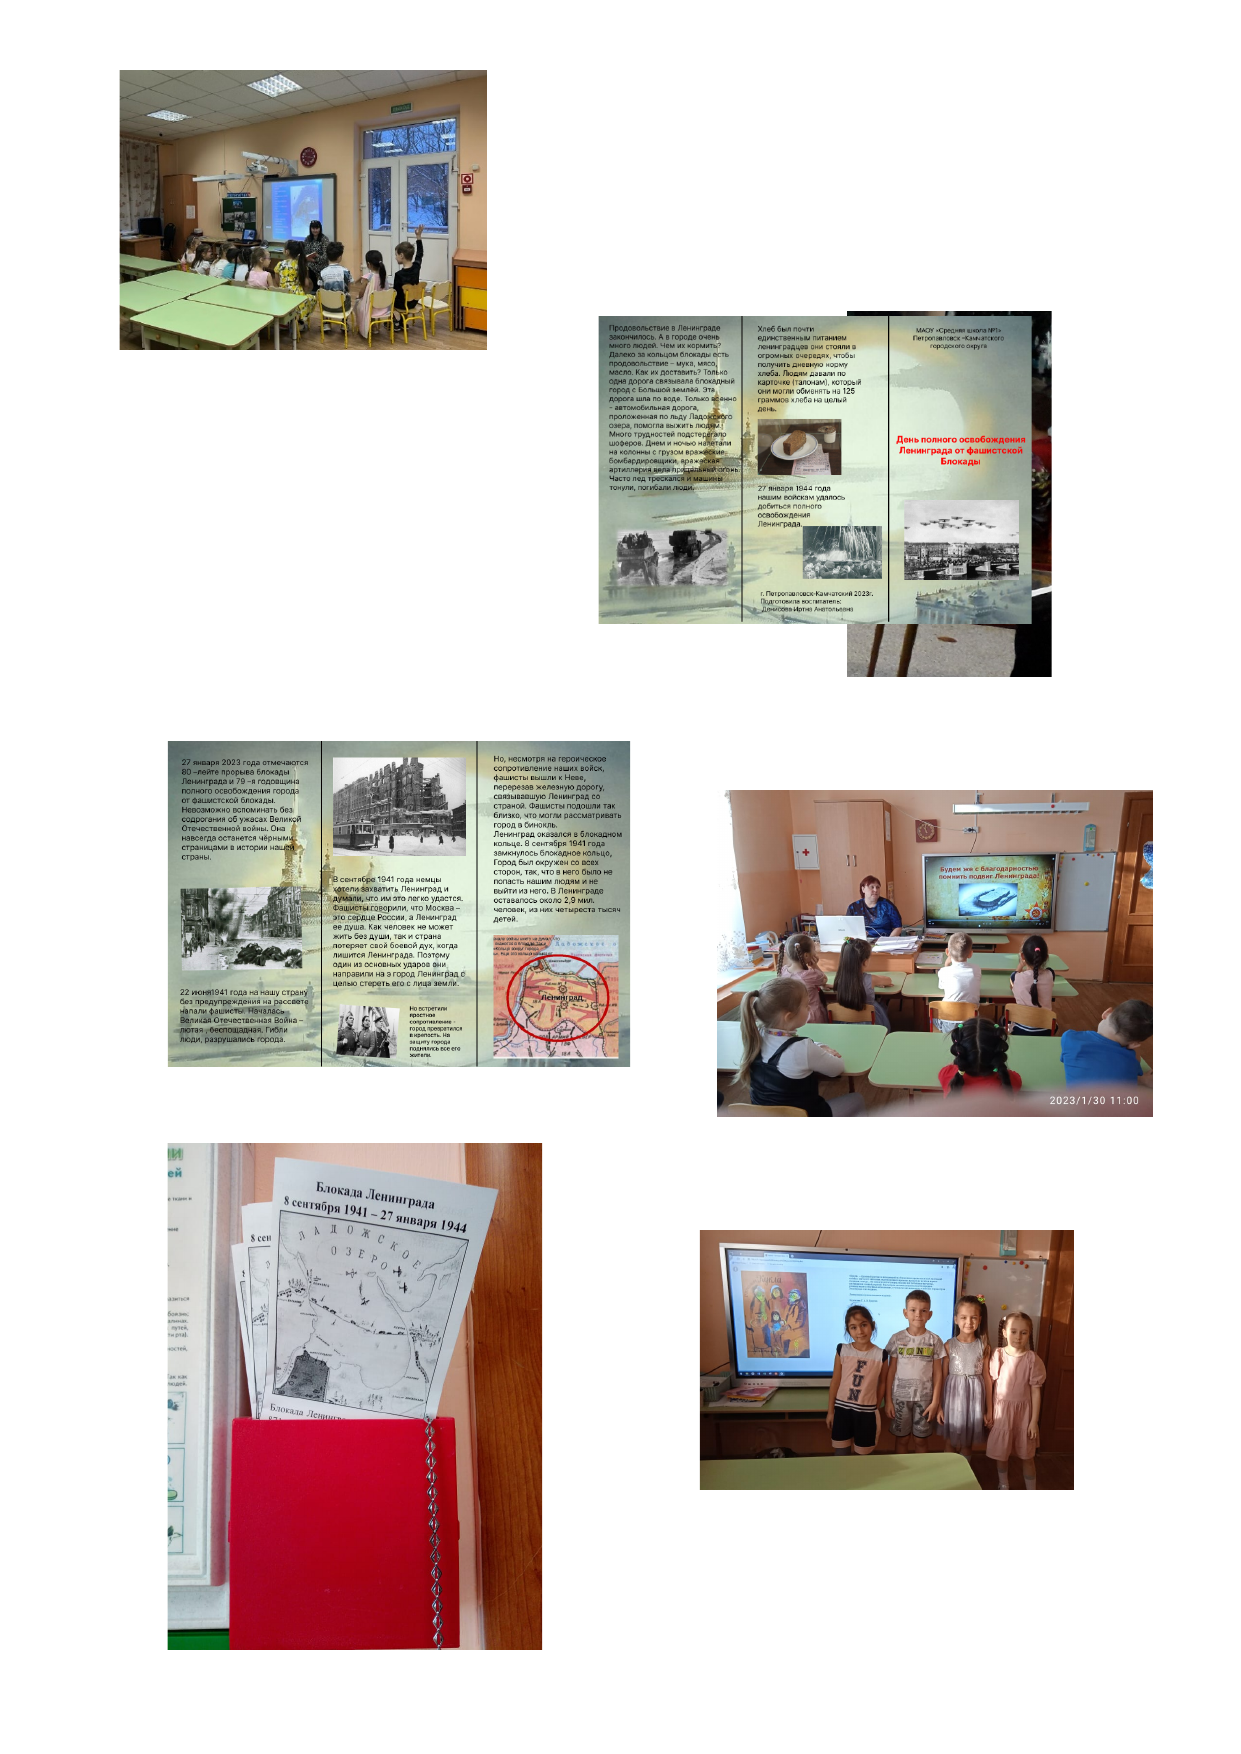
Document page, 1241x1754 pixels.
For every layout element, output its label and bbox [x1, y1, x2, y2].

picture [597, 311, 1052, 677]
picture [717, 790, 1153, 1117]
picture [167, 741, 631, 1066]
picture [167, 1143, 543, 1650]
picture [699, 1230, 1074, 1490]
picture [118, 70, 487, 348]
